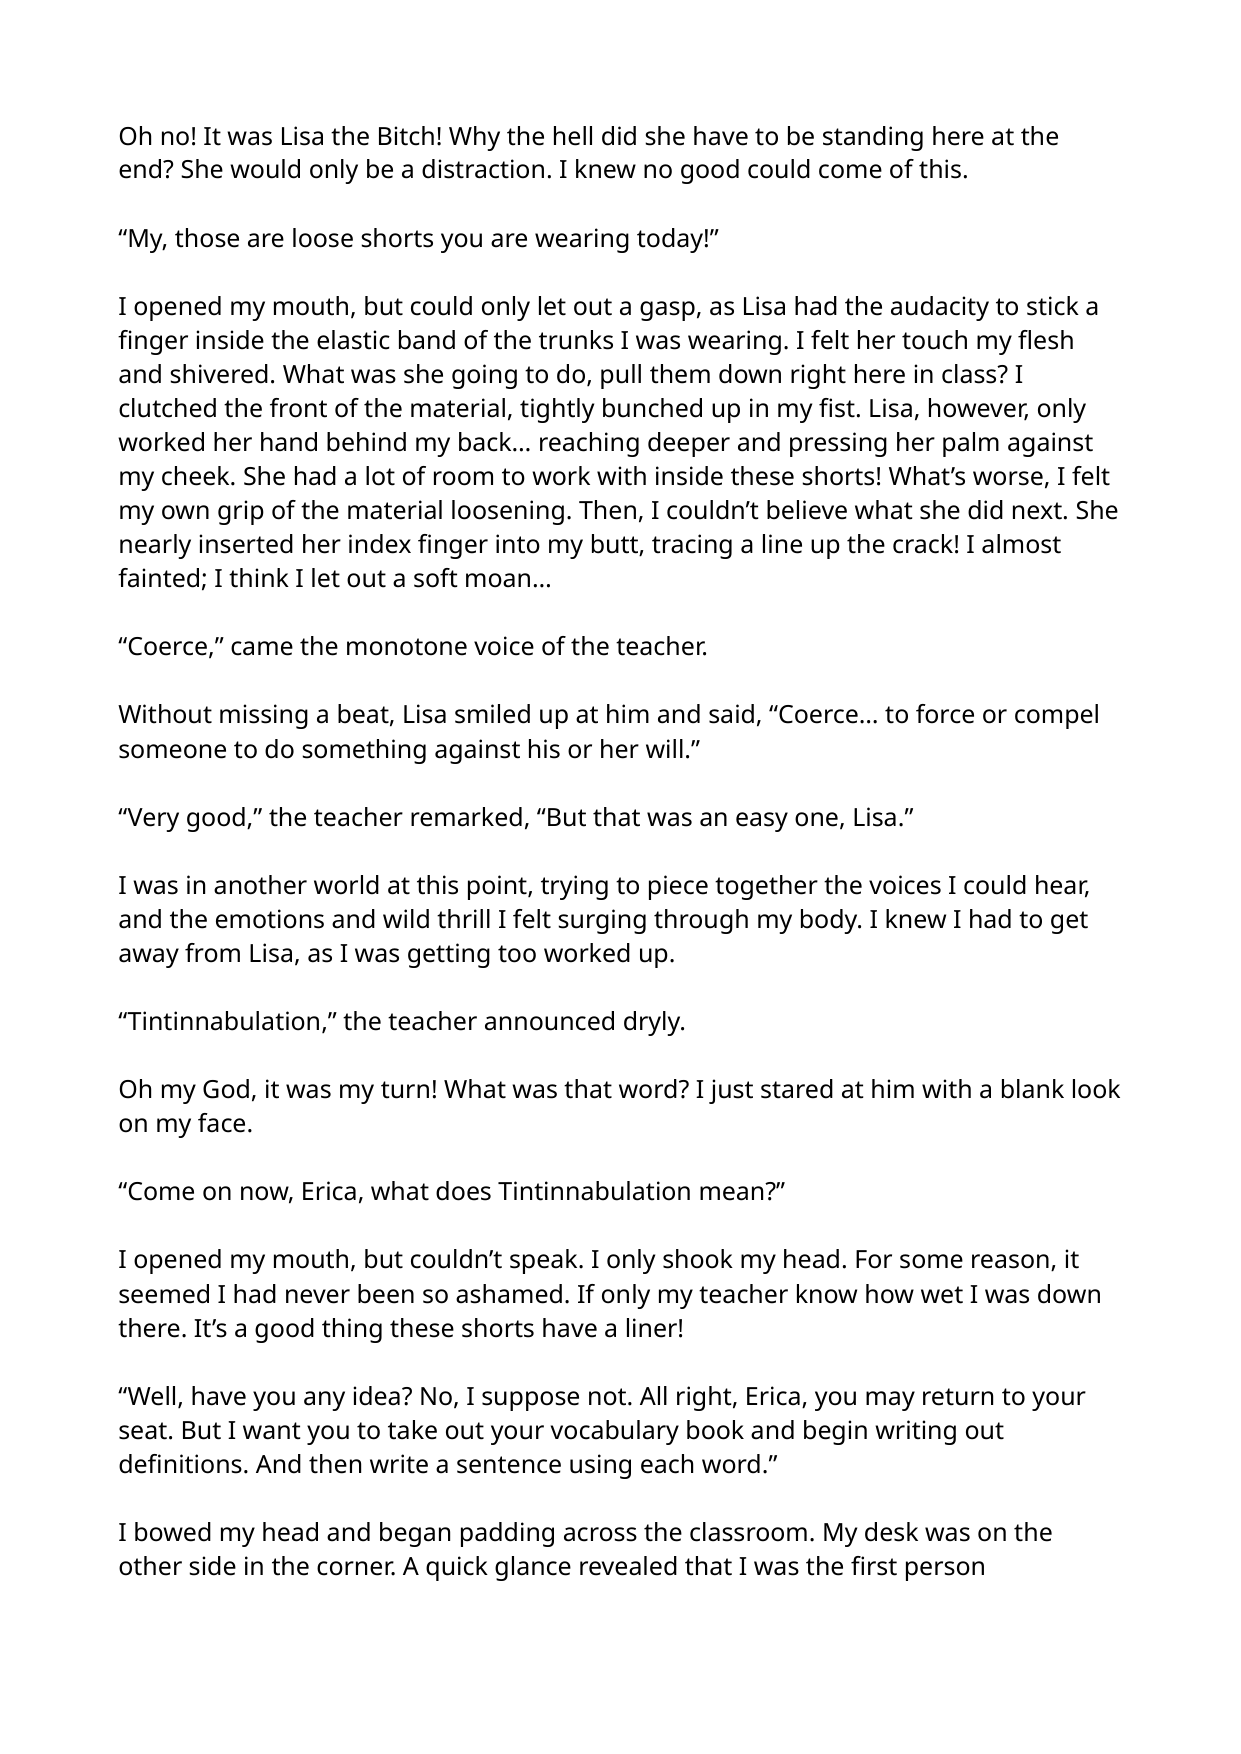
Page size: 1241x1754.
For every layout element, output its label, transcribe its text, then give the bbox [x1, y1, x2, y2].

text Without missing a beat, Lisa smiled up at him and said, “Coerce… to force or compel someone to do something against his or her will.” [118, 697, 1122, 765]
text “Well, have you any idea? No, I suppose not. All right, Erica, you may return to your seat. But I want you to take out your vocabulary book and begin writing out definitions. And then write a sentence using each word.” [118, 1378, 1122, 1481]
text “My, those are loose shorts you are wearing today!” [118, 220, 1122, 254]
text I opened my mouth, but couldn’t speak. I only shook my head. For some reason, it seemed I had never been so ashamed. If only my teacher know how wet I was down there. It’s a good thing these shorts have a liner! [118, 1242, 1122, 1344]
text Oh no! It was Lisa the Bitch! Why the hell did she have to be standing here at the end? She would only be a distraction. I knew no good could come of this. [118, 118, 1122, 186]
text Oh my God, it was my turn! What was that word? I just stared at him with a blank look on my face. [118, 1072, 1122, 1140]
text “Come on now, Erica, what does Tintinnabulation mean?” [118, 1174, 1122, 1208]
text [118, 1515, 1122, 1583]
text “Very good,” the teacher remarked, “But that was an easy one, Lisa.” [118, 799, 1122, 833]
text “Coerce,” came the monotone voice of the teacher. [118, 629, 1122, 663]
text “Tintinnabulation,” the teacher announced dryly. [118, 1004, 1122, 1038]
text I was in another world at this point, trying to piece together the voices I could hear, and the emotions and wild thrill I felt surging through my body. I knew I had to get away from Lisa, as I was getting too worked up. [118, 867, 1122, 970]
text I opened my mouth, but could only let out a gasp, as Lisa had the audacity to stick a finger inside the elastic band of the trunks I was wearing. I felt her touch my flesh and shivered. What was she going to do, pull them down right here in class? I clutched the front of the material, tightly bunched up in my fist. Lisa, however, only worked her hand behind my back… reaching deeper and pressing her palm against my cheek. She had a lot of room to work with inside these shorts! What’s worse, I felt my own grip of the material loosening. Then, I couldn’t believe what she did next. She nearly inserted her index finger into my butt, tracing a line up the crack! I almost fainted; I think I let out a soft moan… [118, 288, 1122, 595]
